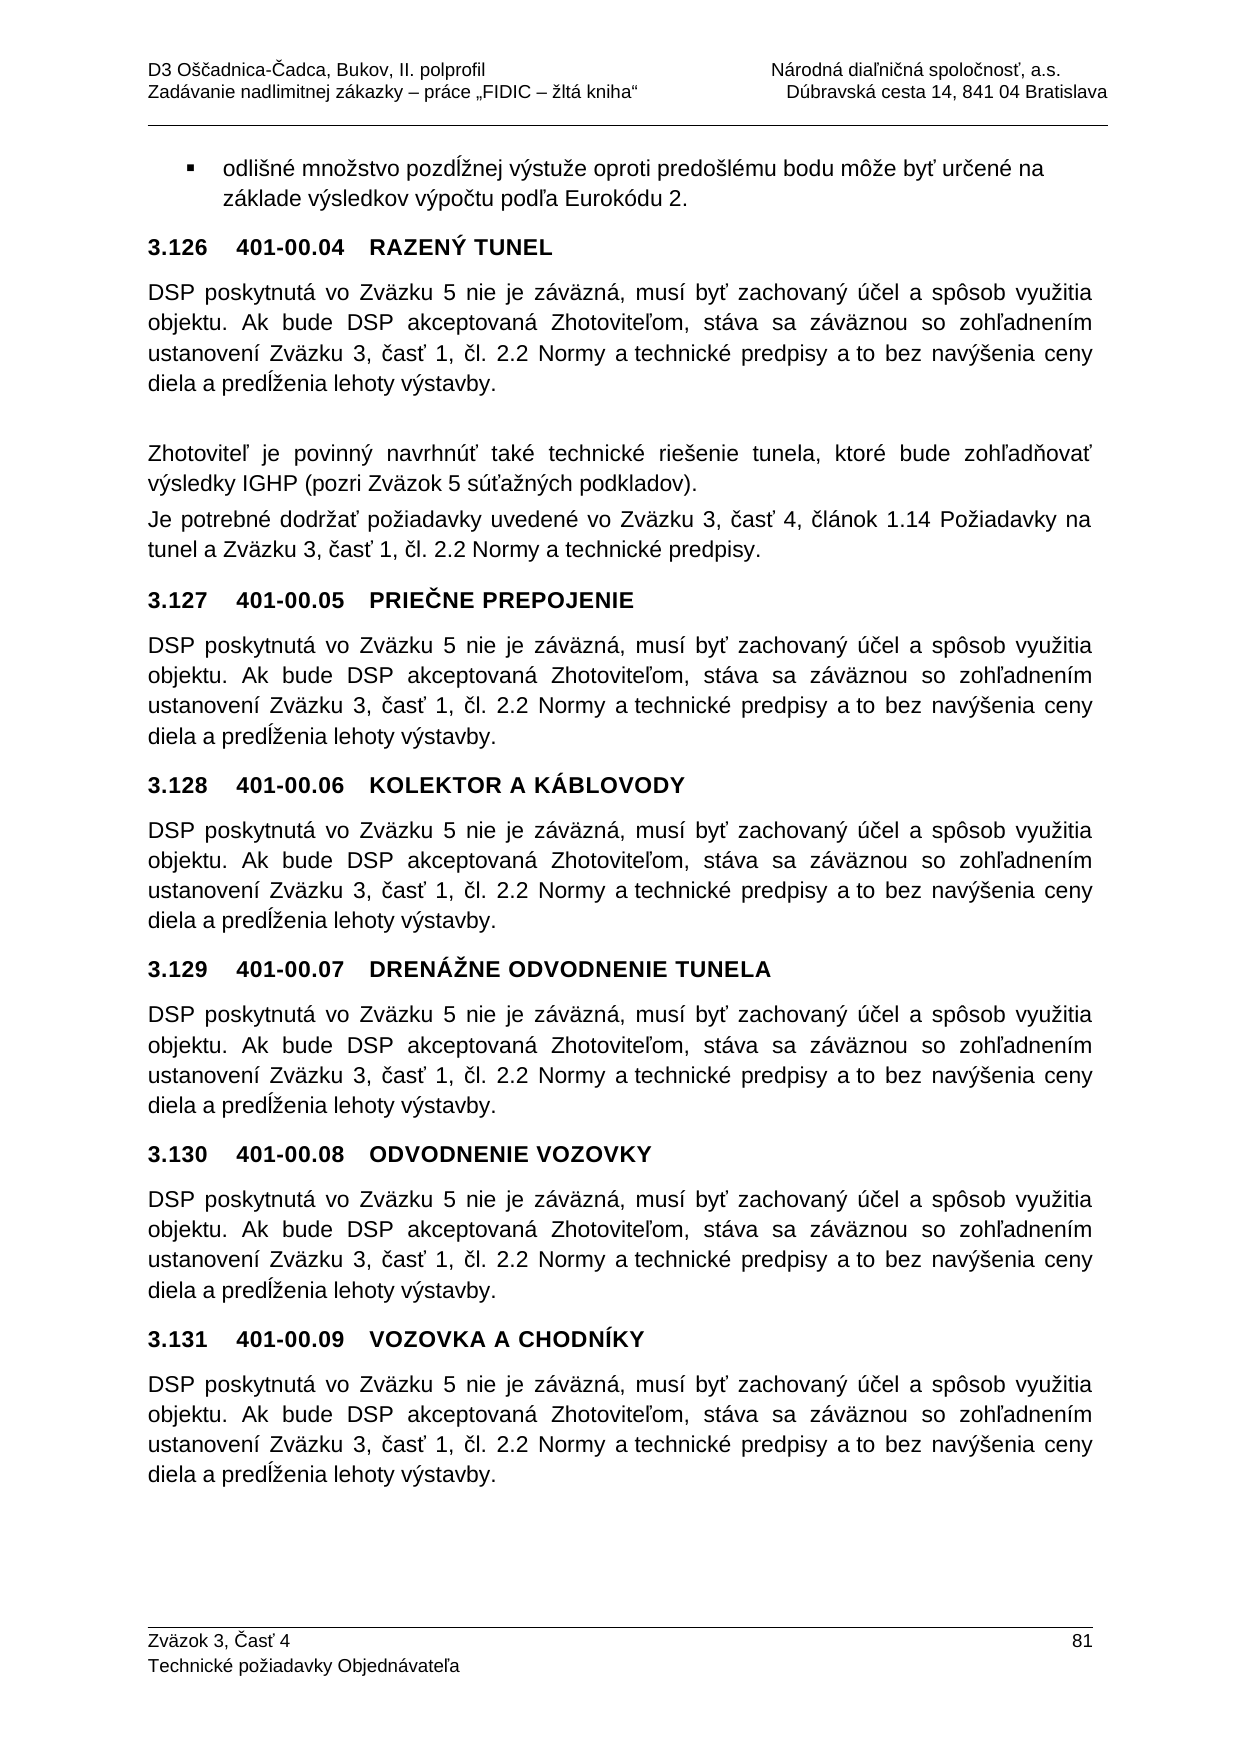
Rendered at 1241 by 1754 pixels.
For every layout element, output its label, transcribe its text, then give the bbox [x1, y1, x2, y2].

text Zhotoviteľ je povinný navrhnúť také technické riešenie tunela, ktoré bude zohľadňovať výsledky IGHP (pozri Zväzok 5 súťažných podkladov). [148, 440, 1093, 497]
subtitle 401-00.08 Odvodnenie vozovky [148, 1141, 1093, 1167]
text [148, 1371, 1093, 1488]
subtitle 401-00.05 Priečne prepojenie [148, 587, 1093, 613]
text Je potrebné dodržať požiadavky uvedené vo Zväzku 3, časť 4, článok 1.14 Požiadavky na tunel a Zväzku 3, časť 1, čl. 2.2 Normy a technické predpisy. [148, 506, 1093, 562]
subtitle 401-00.04 Razený tunel [148, 234, 1093, 260]
subtitle 401-00.07 Drenážne odvodnenie tunela [148, 956, 1093, 983]
subtitle 401-00.09 Vozovka a chodníky [148, 1326, 1093, 1352]
list odlišné množstvo pozdĺžnej výstuže oproti predošlému bodu môže byť určené na základe výsledkov výpočtu podľa Eurokódu 2. [185, 155, 1093, 211]
subtitle 401-00.06 Kolektor a káblovody [148, 772, 1093, 798]
